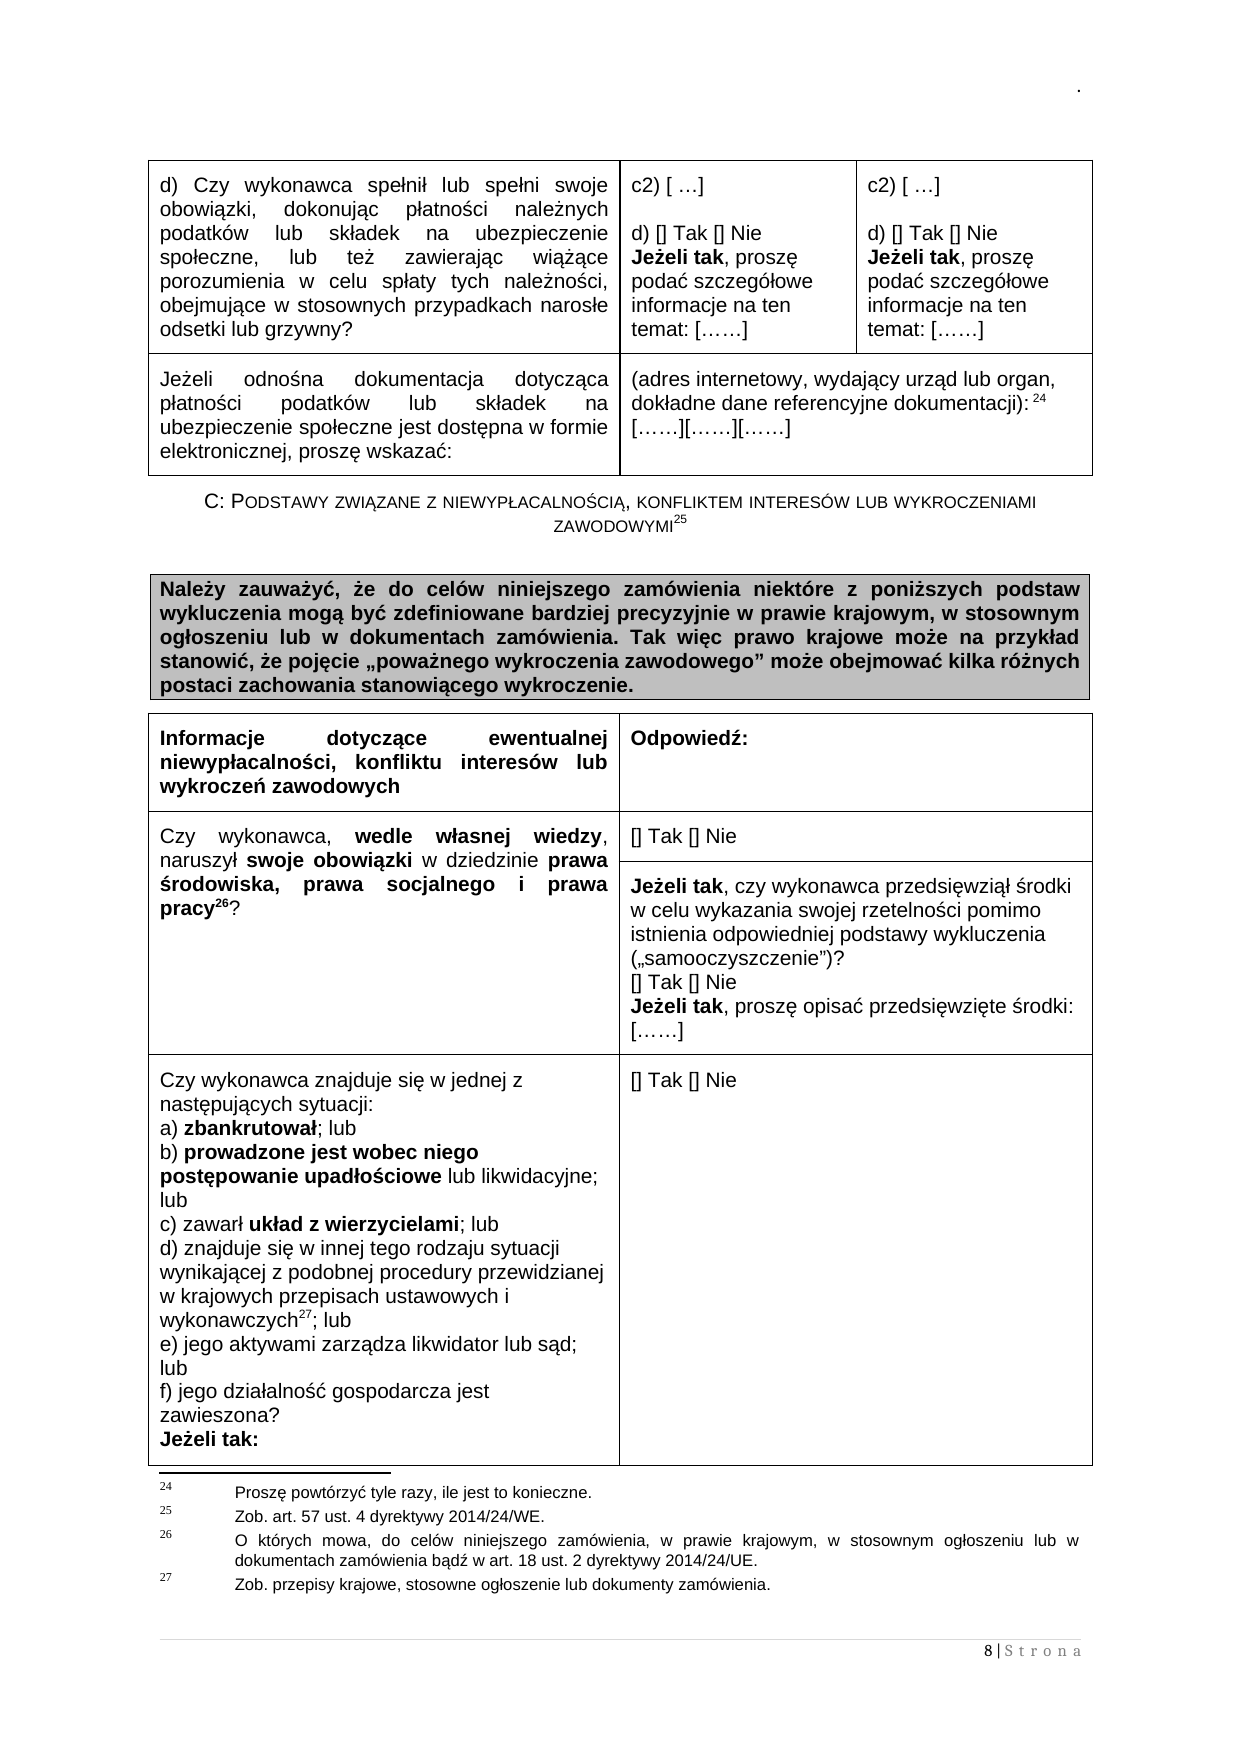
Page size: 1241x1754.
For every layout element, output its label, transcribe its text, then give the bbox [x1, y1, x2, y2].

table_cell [620, 1055, 1092, 1465]
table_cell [621, 161, 856, 353]
table_cell Czy wykonawca, wedle własnej wiedzy, naruszył swoje obowiązki w dziedzinie prawa środowiska, prawa socjalnego i prawa pracy? [149, 812, 619, 1054]
table_cell Jeżeli odnośna dokumentacja dotycząca płatności podatków lub składek na ubezpieczenie społeczne jest dostępna w formie elektronicznej, proszę wskazać: [149, 354, 619, 475]
table_cell Jeżeli tak, czy wykonawca przedsięwziął środki w celu wykazania swojej rzetelności pomimo istnienia odpowiedniej podstawy wykluczenia („samooczyszczenie”)? [] Tak [] Nie Jeżeli tak, proszę opisać przedsięwzięte środki: [……] [620, 862, 1092, 1054]
table_cell [] Tak [] Nie [620, 812, 1092, 861]
text Należy zauważyć, że do celów niniejszego zamówienia niektóre z poniższych podstaw wykluczenia mogą być zdefiniowane bardziej precyzyjnie w prawie krajowym, w stosownym ogłoszeniu lub w dokumentach zamówienia. Tak więc prawo krajowe może na przykład stanowić, że pojęcie „poważnego wykroczenia zawodowego” może obejmować kilka różnych postaci zachowania stanowiącego wykroczenie. [151, 575, 1089, 699]
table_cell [149, 1055, 619, 1465]
table_cell (adres internetowy, wydający urząd lub organ, dokładne dane referencyjne dokumentacji): [……][……][……] [621, 354, 1092, 475]
table_header Informacje dotyczące ewentualnej niewypłacalności, konfliktu interesów lub wykroczeń zawodowych [149, 714, 619, 811]
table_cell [857, 161, 1092, 353]
table_header Odpowiedź: [620, 714, 1092, 811]
text C: Podstawy związane z niewypłacalnością, konfliktem interesów lub wykroczeniami zawodowymi [159, 489, 1081, 537]
